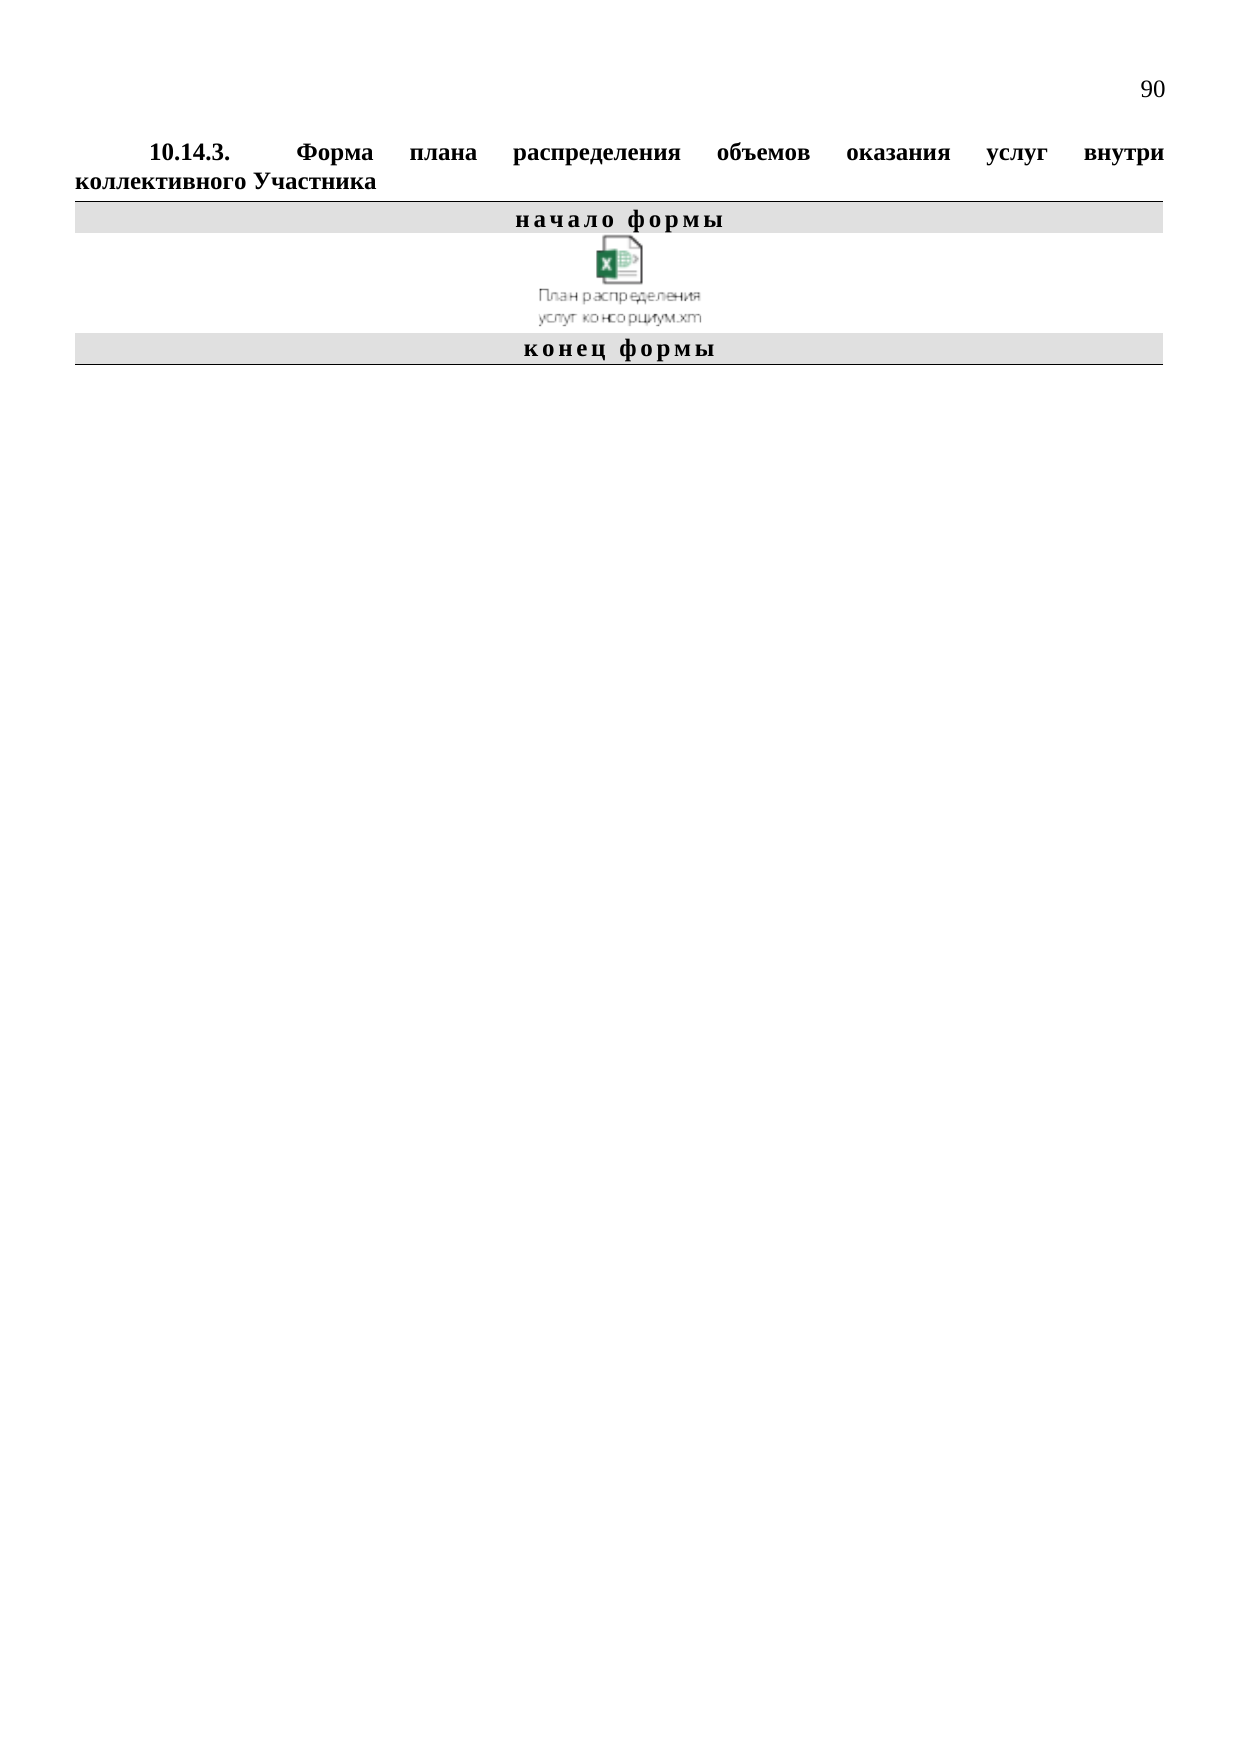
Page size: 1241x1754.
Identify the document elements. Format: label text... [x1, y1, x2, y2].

list Форма плана распределения объемов оказания услуг внутри коллективного Участника [75, 137, 1165, 195]
text конец формы [75, 333, 1163, 364]
text начало формы [75, 202, 1163, 233]
